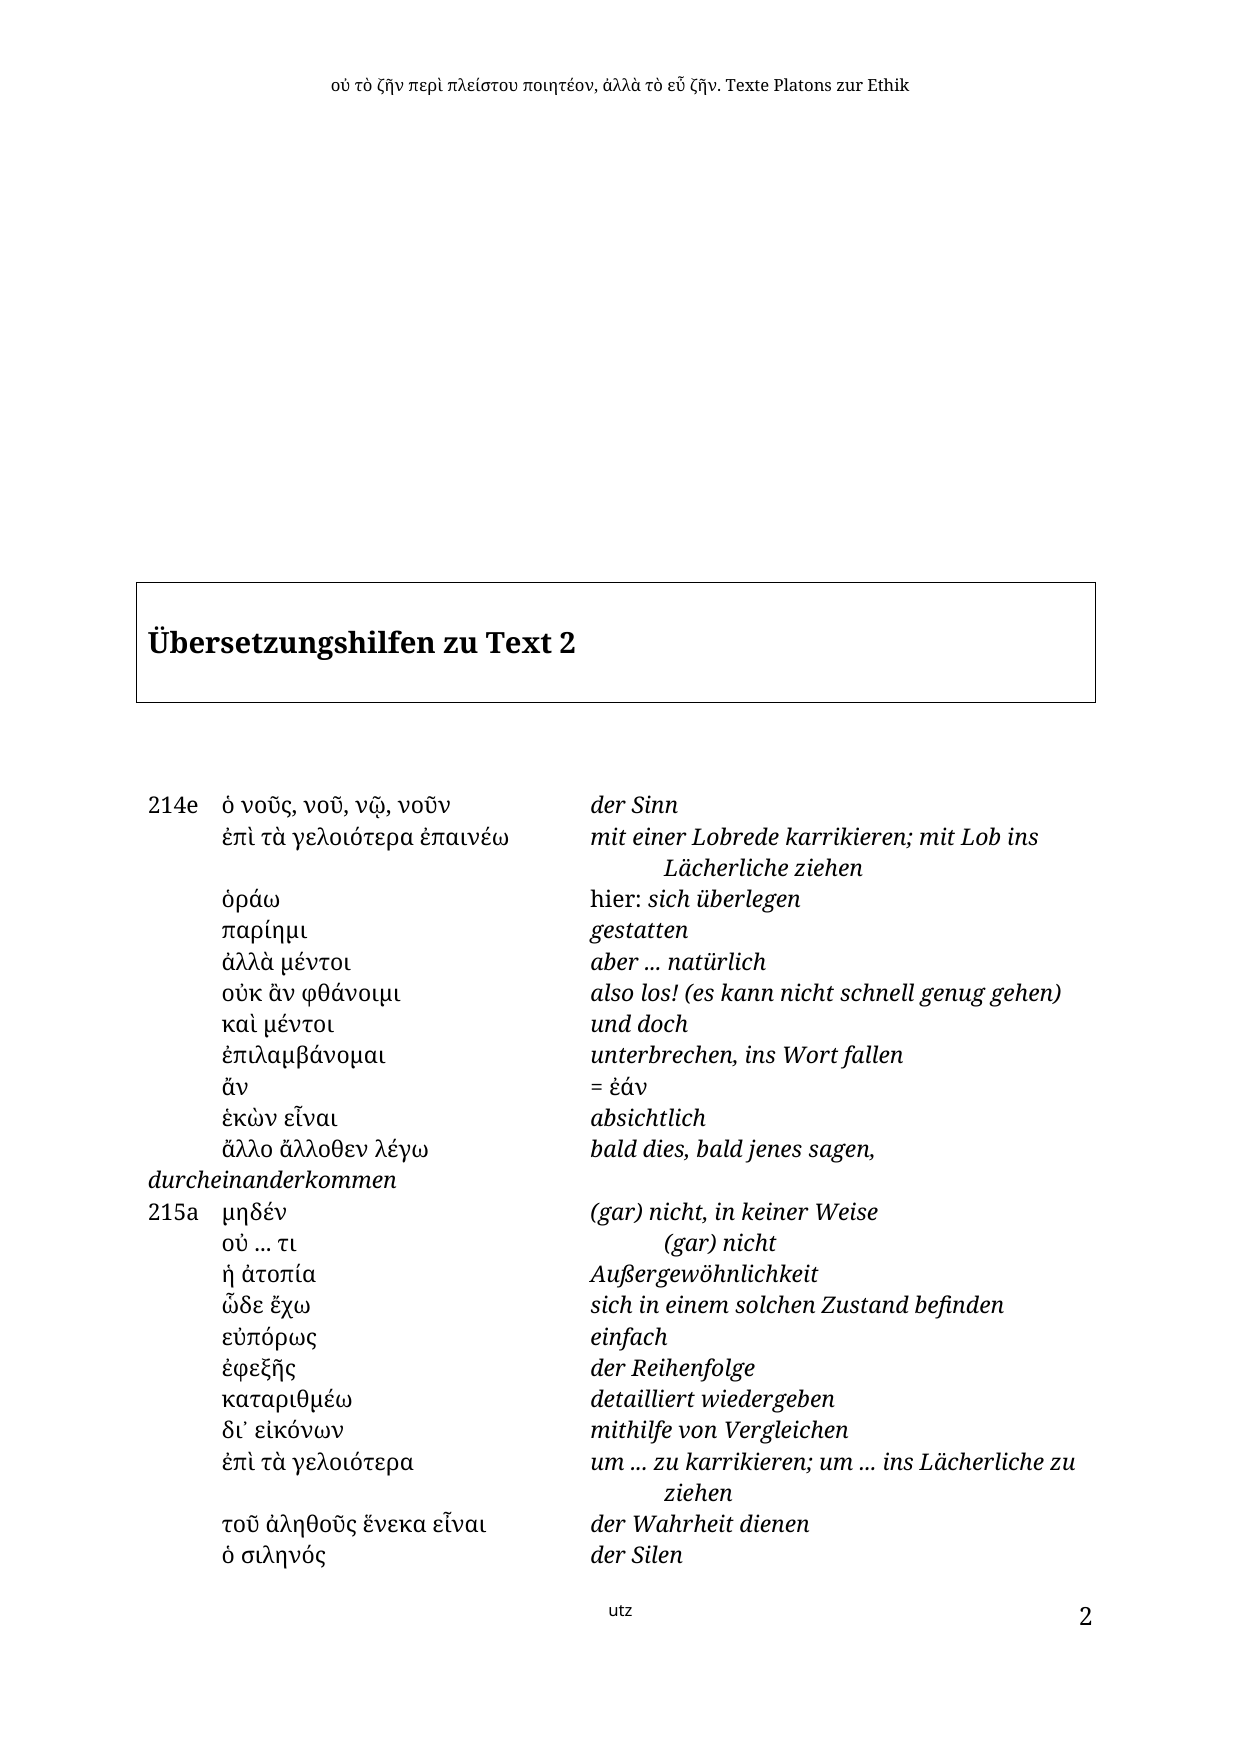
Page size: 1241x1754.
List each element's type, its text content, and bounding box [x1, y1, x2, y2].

text παρίημι gestatten [148, 914, 1093, 946]
text καταριθμέω detailliert wiedergeben [148, 1383, 1093, 1414]
text ὧδε ἔχω sich in einem solchen Zustand befinden [148, 1289, 1093, 1321]
text εὐπόρως einfach [148, 1321, 1093, 1352]
text ἡ ἀτοπία Außergewöhnlichkeit [148, 1258, 1093, 1289]
text δι᾿ εἰκόνων mithilfe von Vergleichen [148, 1414, 1093, 1446]
text 215a μηδέν (gar) nicht, in keiner Weise [148, 1196, 1093, 1227]
text ὁ σιληνός der Silen [148, 1539, 1093, 1571]
text ἐφεξῆς der Reihenfolge [148, 1352, 1093, 1383]
text 214e ὁ νοῦς, νοῦ, νῷ, νοῦν der Sinn [148, 789, 1093, 821]
text οὐ ... τι (gar) nicht [148, 1227, 1093, 1258]
text τοῦ ἀληθοῦς ἕνεκα εἶναι der Wahrheit dienen [148, 1508, 1093, 1539]
text καὶ μέντοι und doch [148, 1008, 1093, 1039]
text ἀλλὰ μέντοι aber ... natürlich [148, 946, 1093, 977]
text ἄλλο ἄλλοθεν λέγω bald dies, bald jenes sagen, durcheinanderkommen [148, 1133, 1093, 1196]
text ὁράω hier: sich überlegen [148, 883, 1093, 914]
text ἐπὶ τὰ γελοιότερα um ... zu karrikieren; um ... ins Lächerliche zu ziehen [148, 1446, 1093, 1508]
text οὐκ ἂν φθάνοιμι also los! (es kann nicht schnell genug gehen) [148, 977, 1093, 1008]
table_header Übersetzungshilfen zu Text 2 [137, 583, 1095, 702]
text ἐπὶ τὰ γελοιότερα ἐπαινέω mit einer Lobrede karrikieren; mit Lob ins Lächerliche ziehen [148, 821, 1093, 883]
text ἑκὼν εἶναι absichtlich [148, 1102, 1093, 1133]
text ἄν = ἐάν [148, 1071, 1093, 1102]
text ἐπιλαμβάνομαι unterbrechen, ins Wort fallen [148, 1039, 1093, 1071]
